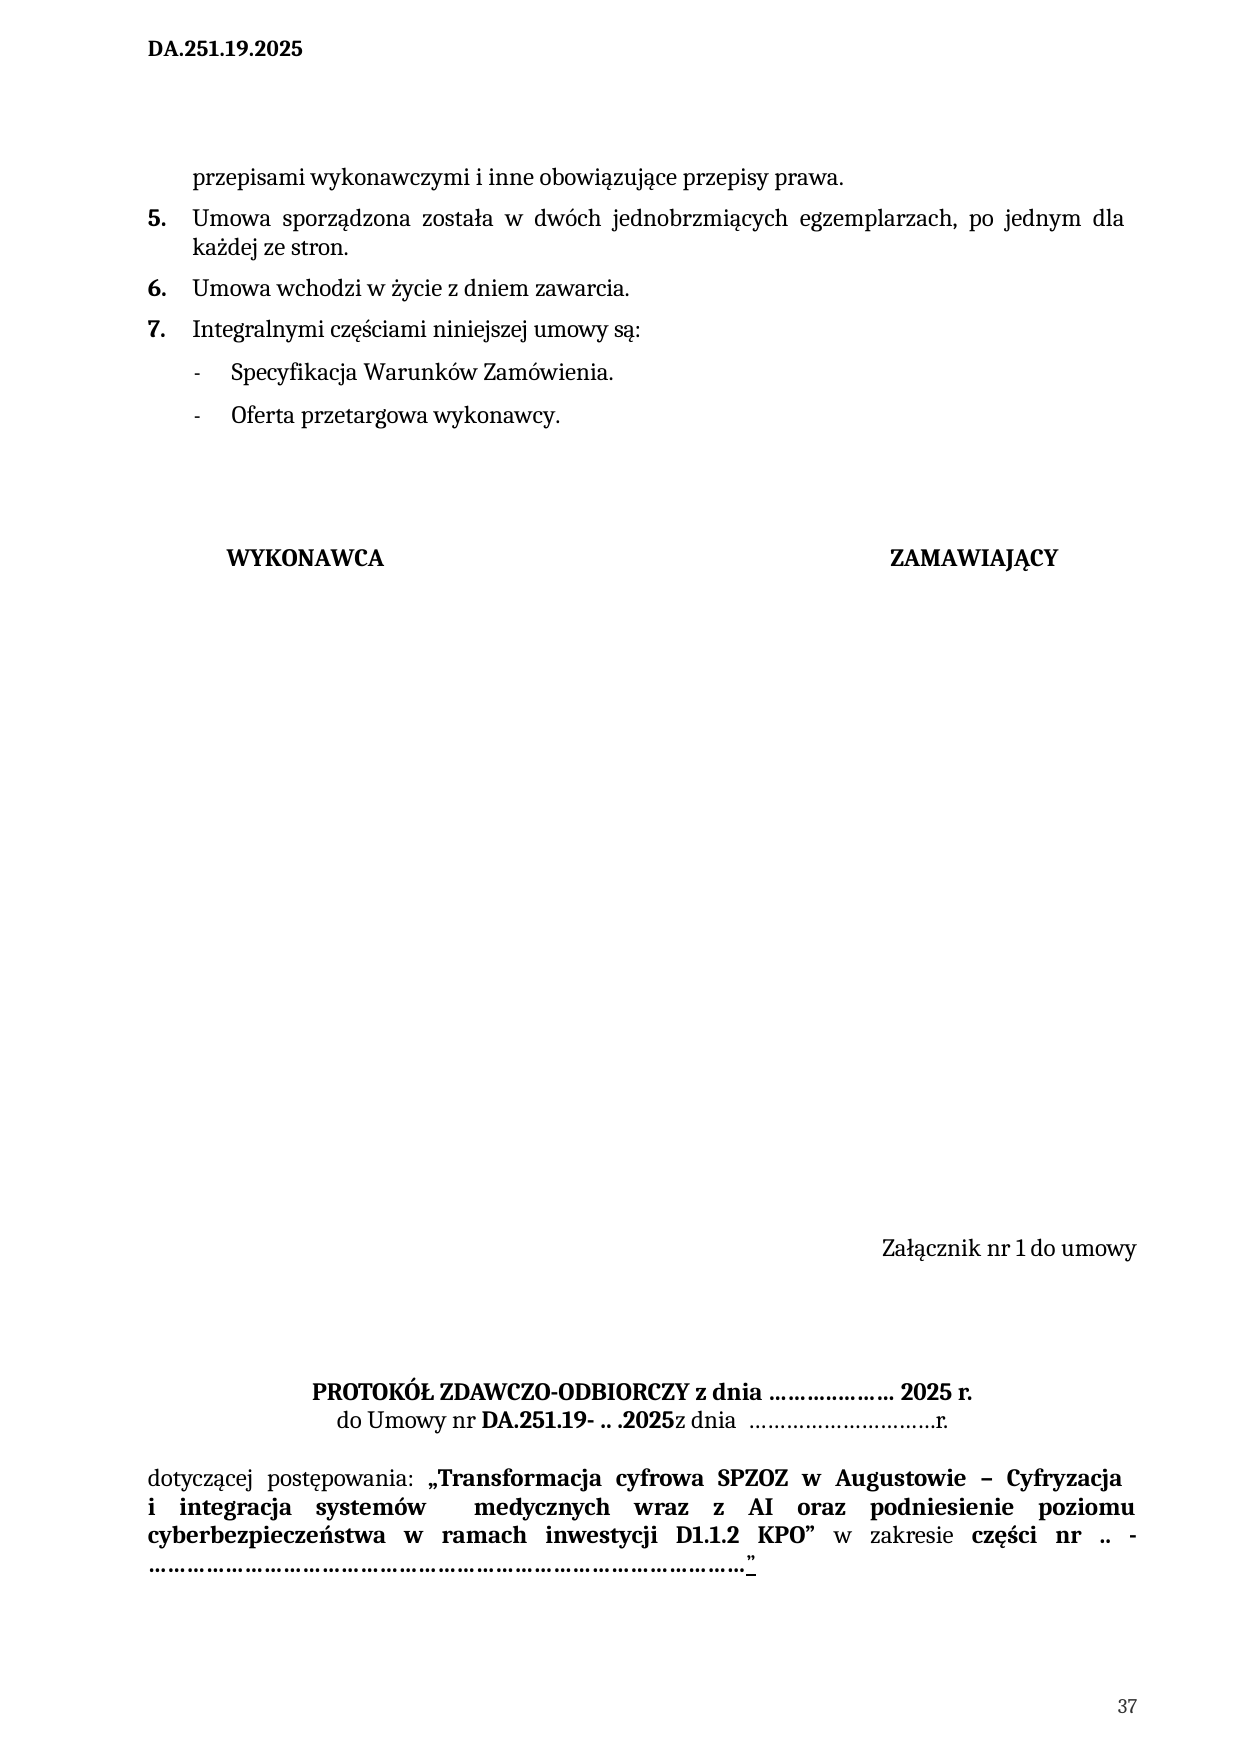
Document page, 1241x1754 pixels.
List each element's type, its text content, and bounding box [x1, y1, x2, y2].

list Umowa wchodzi w życie z dniem zawarcia. [148, 274, 1137, 302]
text WYKONAWCA ZAMAWIAJĄCY [148, 544, 1137, 572]
list Umowa sporządzona została w dwóch jednobrzmiących egzemplarzach, po jednym dla każdej ze stron. [148, 204, 1125, 261]
list Specyfikacja Warunków Zamówienia. [194, 358, 1137, 387]
list Integralnymi częściami niniejszej umowy są: [148, 315, 1137, 344]
text Załącznik nr 1 do umowy [148, 1234, 1137, 1262]
text do Umowy nr DA.251.19- .. .2025z dnia …………………………r. [148, 1406, 1137, 1435]
text dotyczącej postępowania: „Transformacja cyfrowa SPZOZ w Augustowie – Cyfryzacja i integracja systemów medycznych wraz z AI oraz podniesienie poziomu cyberbezpieczeństwa w ramach inwestycji D1.1.2 KPO” w zakresie części nr .. - …………………………………………………………………………………” [148, 1464, 1137, 1579]
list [148, 162, 1125, 191]
list Oferta przetargowa wykonawcy. [194, 401, 1137, 429]
text PROTOKÓŁ ZDAWCZO-ODBIORCZY z dnia ………..……… 2025 r. [148, 1377, 1137, 1406]
